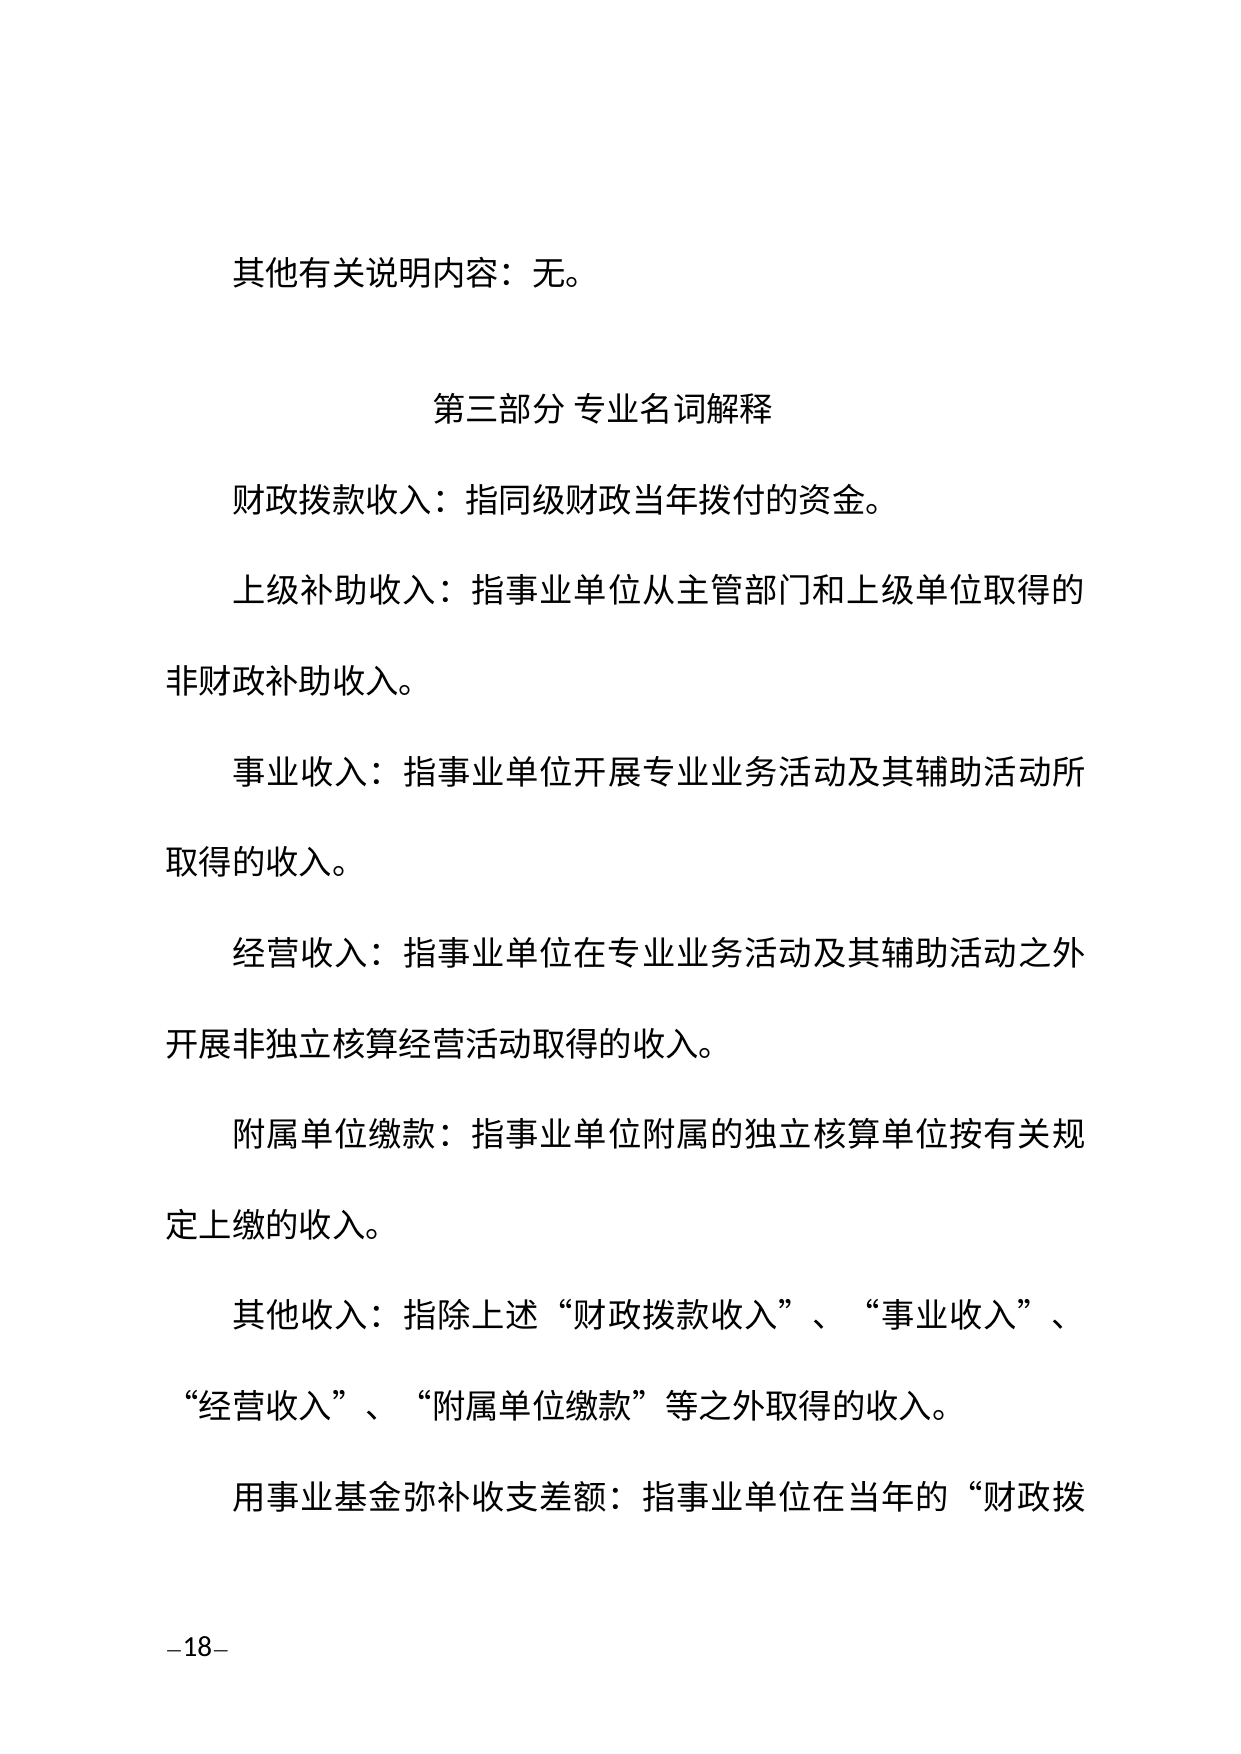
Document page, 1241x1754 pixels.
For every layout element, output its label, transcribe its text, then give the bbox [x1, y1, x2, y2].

text 财政拨款收入：指同级财政当年拨付的资金。 [165, 452, 1087, 543]
text 上级补助收入：指事业单位从主管部门和上级单位取得的非财政补助收入。 [165, 543, 1087, 724]
text 第三部分 专业名词解释 [165, 362, 1087, 452]
text 经营收入：指事业单位在专业业务活动及其辅助活动之外开展非独立核算经营活动取得的收入。 [165, 906, 1087, 1087]
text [165, 1449, 1087, 1540]
text 其他有关说明内容：无。 [165, 226, 1087, 316]
text 附属单位缴款：指事业单位附属的独立核算单位按有关规定上缴的收入。 [165, 1087, 1087, 1268]
text 事业收入：指事业单位开展专业业务活动及其辅助活动所取得的收入。 [165, 724, 1087, 906]
text 其他收入：指除上述“财政拨款收入”、“事业收入”、“经营收入”、“附属单位缴款”等之外取得的收入。 [165, 1268, 1087, 1449]
